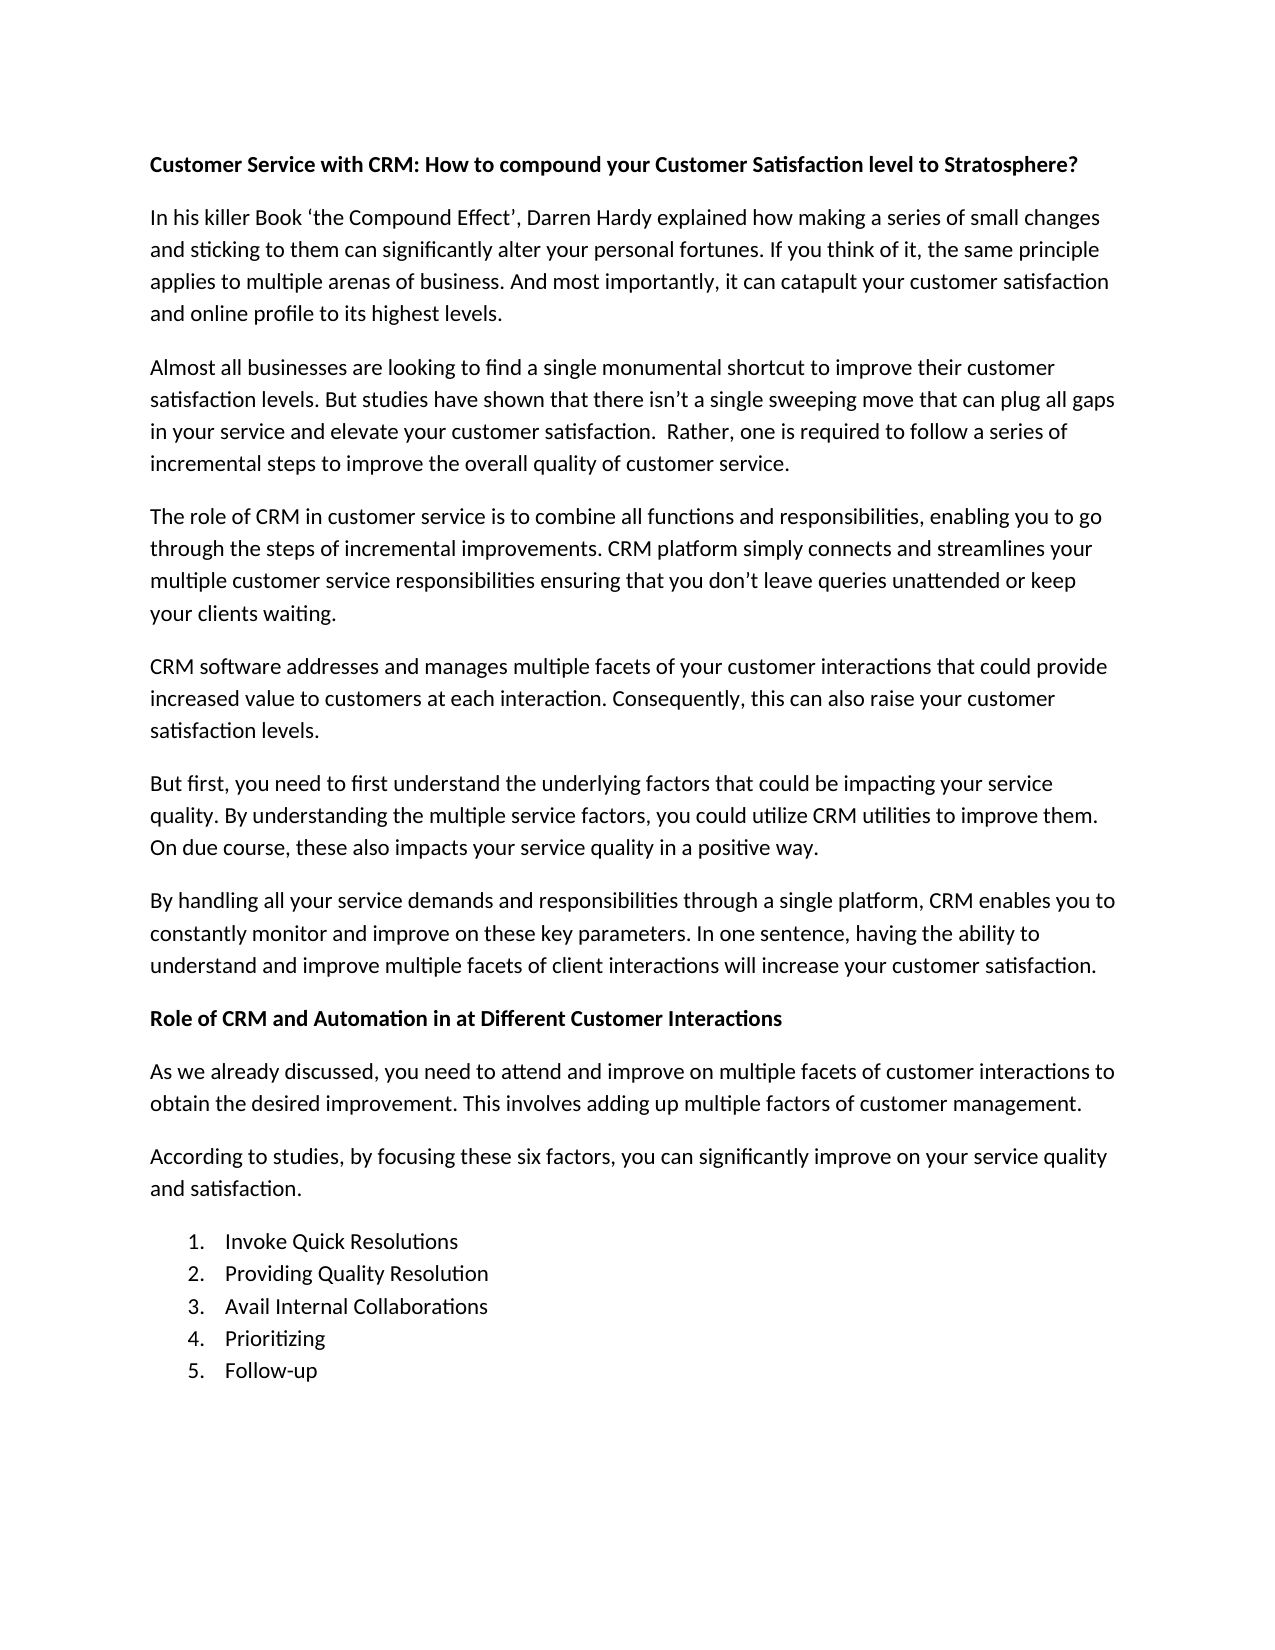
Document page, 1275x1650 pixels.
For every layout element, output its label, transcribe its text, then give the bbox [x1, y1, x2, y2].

list Invoke Quick Resolutions [187, 1227, 1125, 1255]
list Follow-up [187, 1356, 1125, 1384]
text Customer Service with CRM: How to compound your Customer Satisfaction level to Stratosphere? [150, 150, 1125, 178]
text The role of CRM in customer service is to combine all functions and responsibilities, enabling you to go through the steps of incremental improvements. CRM platform simply connects and streamlines your multiple customer service responsibilities ensuring that you don’t leave queries unattended or keep your clients waiting. [150, 502, 1125, 627]
list Providing Quality Resolution [187, 1259, 1125, 1288]
text As we already discussed, you need to attend and improve on multiple facets of customer interactions to obtain the desired improvement. This involves adding up multiple factors of customer management. [150, 1057, 1125, 1117]
list Avail Internal Collaborations [187, 1292, 1125, 1320]
list Prioritizing [187, 1324, 1125, 1352]
text By handling all your service demands and responsibilities through a single platform, CRM enables you to constantly monitor and improve on these key parameters. In one sentence, having the ability to understand and improve multiple facets of client interactions will increase your customer satisfaction. [150, 887, 1125, 979]
text In his killer Book ‘the Compound Effect’, Darren Hardy explained how making a series of small changes and sticking to them can significantly alter your personal fortunes. If you think of it, the same principle applies to multiple arenas of business. And most importantly, it can catapult your customer satisfaction and online profile to its highest levels. [150, 203, 1125, 328]
text Almost all businesses are looking to find a single monumental shortcut to improve their customer satisfaction levels. But studies have shown that there isn’t a single sweeping move that can plug all gaps in your service and elevate your customer satisfaction. Rather, one is required to follow a series of incremental steps to improve the overall quality of customer service. [150, 353, 1125, 477]
text But first, you need to first understand the underlying factors that could be impacting your service quality. By understanding the multiple service factors, you could utilize CRM utilities to improve them. On due course, these also impacts your service quality in a positive way. [150, 769, 1125, 862]
text According to studies, by focusing these six factors, you can significantly improve on your service quality and satisfaction. [150, 1142, 1125, 1202]
text CRM software addresses and manages multiple facets of your customer interactions that could provide increased value to customers at each interaction. Consequently, this can also raise your customer satisfaction levels. [150, 652, 1125, 744]
text Role of CRM and Automation in at Different Customer Interactions [150, 1004, 1125, 1032]
